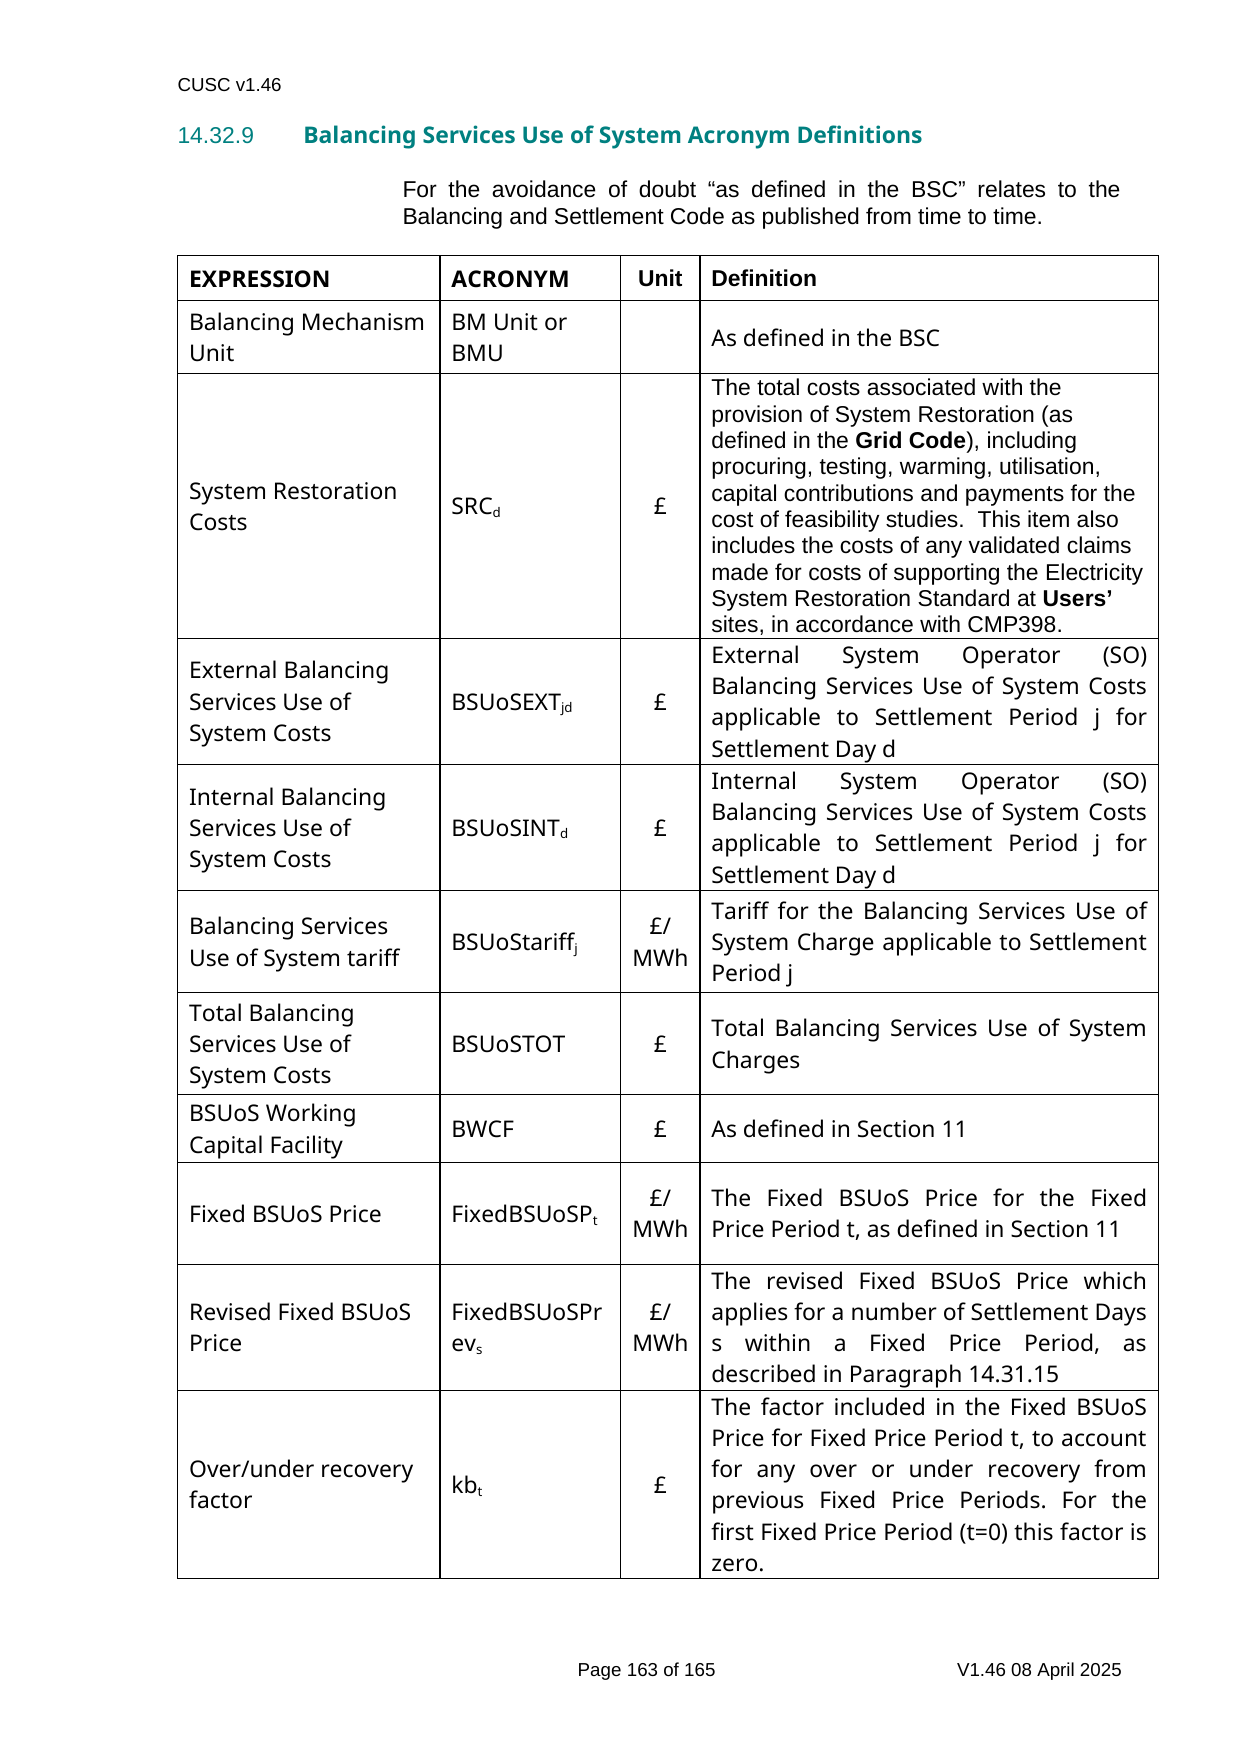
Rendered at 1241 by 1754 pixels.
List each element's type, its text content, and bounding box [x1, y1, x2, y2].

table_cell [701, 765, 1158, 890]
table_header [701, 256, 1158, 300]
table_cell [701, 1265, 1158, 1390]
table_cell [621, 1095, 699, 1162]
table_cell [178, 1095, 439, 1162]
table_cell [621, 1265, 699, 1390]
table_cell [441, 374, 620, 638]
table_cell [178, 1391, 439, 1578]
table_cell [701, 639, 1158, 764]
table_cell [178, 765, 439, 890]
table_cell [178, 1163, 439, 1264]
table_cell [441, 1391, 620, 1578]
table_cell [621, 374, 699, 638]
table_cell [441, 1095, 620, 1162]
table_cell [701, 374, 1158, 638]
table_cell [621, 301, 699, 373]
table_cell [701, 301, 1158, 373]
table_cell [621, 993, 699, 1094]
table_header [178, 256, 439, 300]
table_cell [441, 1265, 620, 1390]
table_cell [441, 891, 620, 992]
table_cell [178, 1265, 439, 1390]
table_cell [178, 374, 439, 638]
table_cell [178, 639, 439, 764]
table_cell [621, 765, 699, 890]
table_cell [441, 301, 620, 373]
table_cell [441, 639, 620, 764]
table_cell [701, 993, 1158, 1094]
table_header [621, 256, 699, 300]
subtitle Balancing Services Use of System Acronym Definitions [177, 119, 1121, 150]
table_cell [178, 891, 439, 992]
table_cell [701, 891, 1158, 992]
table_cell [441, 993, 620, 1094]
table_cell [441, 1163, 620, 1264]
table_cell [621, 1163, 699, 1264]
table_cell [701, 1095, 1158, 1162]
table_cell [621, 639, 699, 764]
text For the avoidance of doubt “as defined in the BSC” relates to the Balancing and Settlement Code as published from time to time. [402, 176, 1121, 229]
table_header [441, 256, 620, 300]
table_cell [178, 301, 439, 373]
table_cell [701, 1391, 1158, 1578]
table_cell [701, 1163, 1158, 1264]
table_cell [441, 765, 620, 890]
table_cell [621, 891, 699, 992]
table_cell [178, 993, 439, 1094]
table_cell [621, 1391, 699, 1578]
